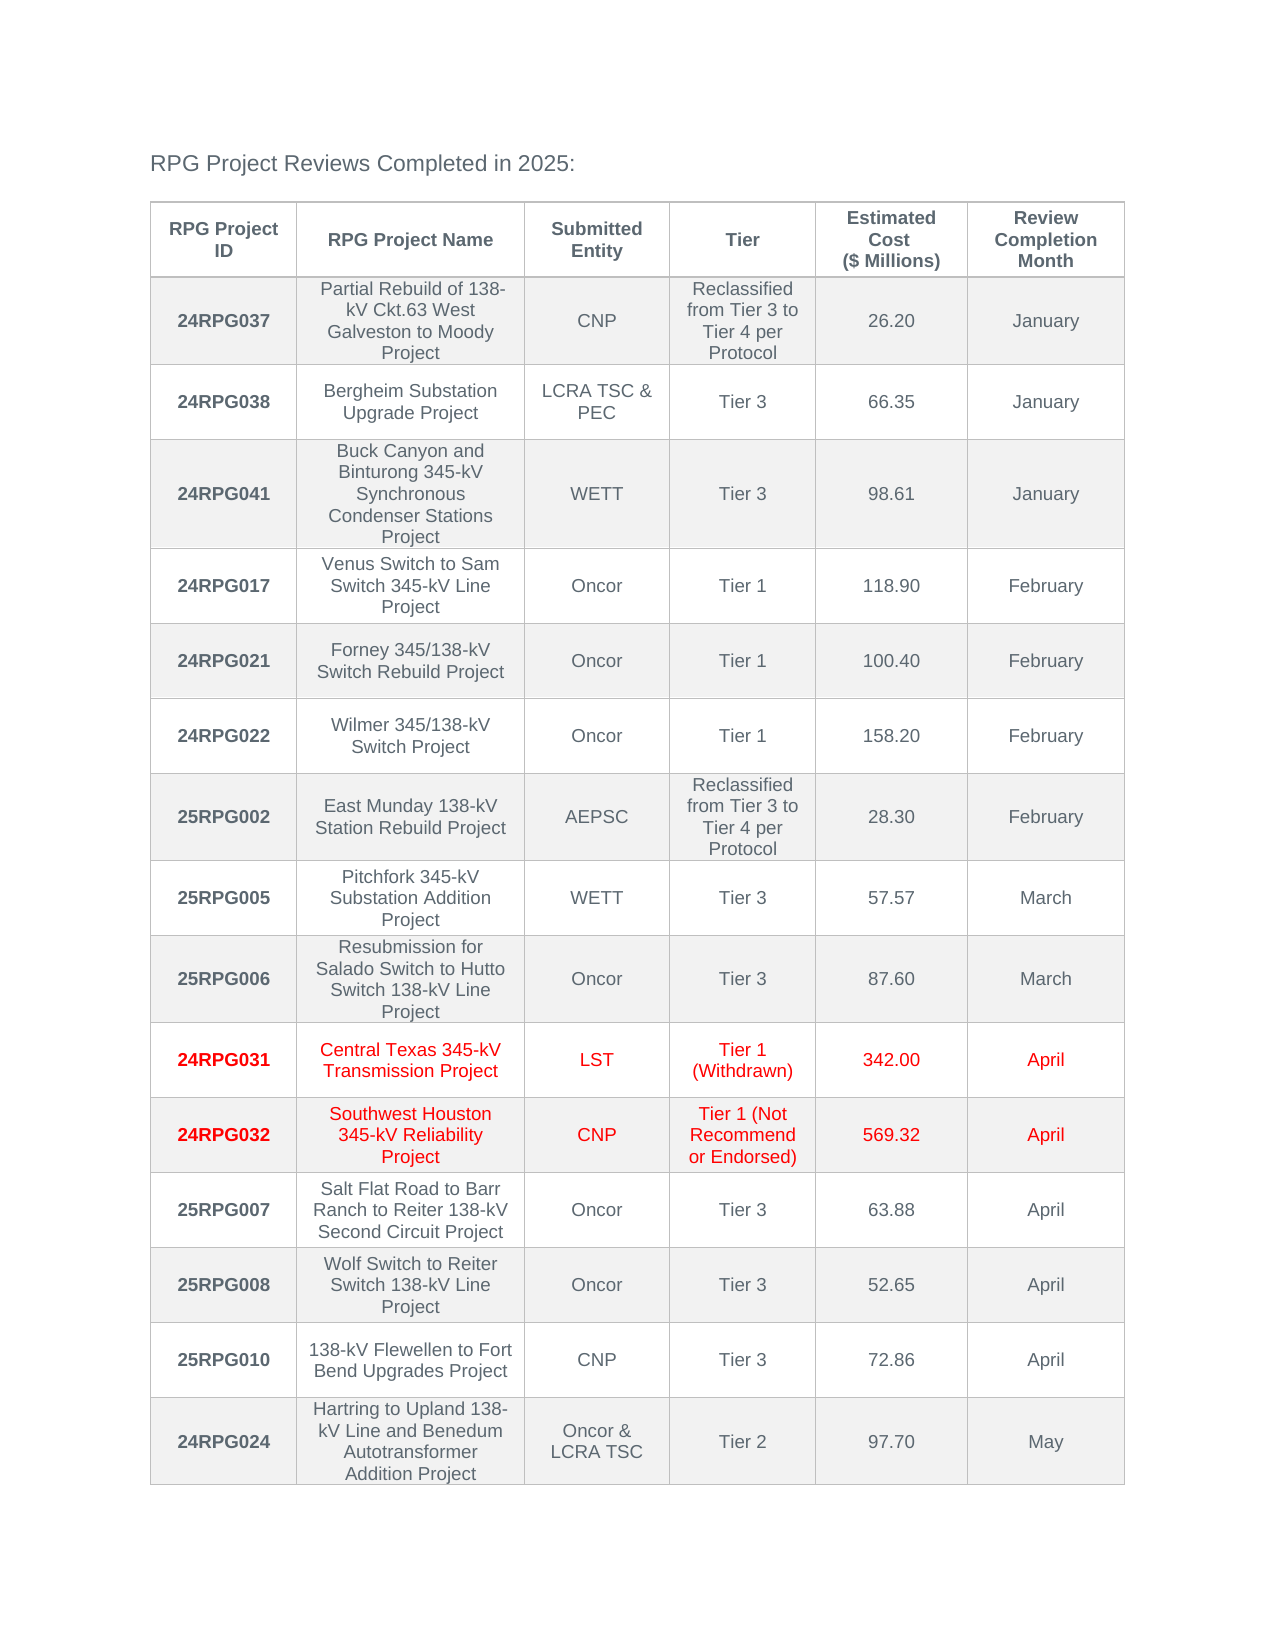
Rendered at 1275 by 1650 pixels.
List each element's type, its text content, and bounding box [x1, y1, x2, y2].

table_header RPG Project ID [151, 203, 296, 276]
table_cell 66.35 [816, 365, 967, 439]
table_header Tier [670, 203, 815, 276]
table_cell Tier 3 [670, 936, 815, 1022]
table_cell Oncor [525, 1173, 669, 1247]
table_cell 25RPG005 [151, 861, 296, 935]
table_cell April [968, 1173, 1124, 1247]
table_cell 24RPG038 [151, 365, 296, 439]
table_cell May [968, 1398, 1124, 1484]
table_cell 342.00 [816, 1023, 967, 1097]
table_cell Hartring to Upland 138-kV Line and Benedum Autotransformer Addition Project [297, 1398, 524, 1484]
table_cell Tier 1 (Not Recommend or Endorsed) [670, 1098, 815, 1172]
table_cell Pitchfork 345-kV Substation Addition Project [297, 861, 524, 935]
table_cell Southwest Houston 345-kV Reliability Project [297, 1098, 524, 1172]
table_cell Tier 1 [670, 549, 815, 622]
table_cell Oncor [525, 936, 669, 1022]
table_cell January [968, 440, 1124, 547]
table_cell 24RPG032 [151, 1098, 296, 1172]
table_cell January [968, 365, 1124, 439]
table_cell 24RPG022 [151, 699, 296, 772]
table_cell Tier 1 [670, 699, 815, 772]
table_cell AEPSC [525, 774, 669, 860]
table_cell Buck Canyon and Binturong 345-kV Synchronous Condenser Stations Project [297, 440, 524, 547]
table_cell Oncor & LCRA TSC [525, 1398, 669, 1484]
table_cell Tier 2 [670, 1398, 815, 1484]
table_cell April [968, 1023, 1124, 1097]
table_cell March [968, 861, 1124, 935]
table_cell CNP [525, 1098, 669, 1172]
table_cell 87.60 [816, 936, 967, 1022]
table_cell Oncor [525, 1248, 669, 1322]
table_cell 118.90 [816, 549, 967, 622]
table_cell LST [525, 1023, 669, 1097]
table_cell 100.40 [816, 624, 967, 697]
table_cell 28.30 [816, 774, 967, 860]
table_cell 24RPG017 [151, 549, 296, 622]
table_cell 24RPG031 [151, 1023, 296, 1097]
table_cell Forney 345/138-kV Switch Rebuild Project [297, 624, 524, 697]
table_cell Partial Rebuild of 138-kV Ckt.63 West Galveston to Moody Project [297, 278, 524, 364]
table_cell Oncor [525, 549, 669, 622]
table_cell WETT [525, 440, 669, 547]
table_cell April [968, 1248, 1124, 1322]
table_header Submitted Entity [525, 203, 669, 276]
table_cell Salt Flat Road to Barr Ranch to Reiter 138-kV Second Circuit Project [297, 1173, 524, 1247]
table_cell Tier 1 [670, 624, 815, 697]
table_cell Bergheim Substation Upgrade Project [297, 365, 524, 439]
table_cell Central Texas 345-kV Transmission Project [297, 1023, 524, 1097]
table_cell 98.61 [816, 440, 967, 547]
table_cell 25RPG008 [151, 1248, 296, 1322]
table_cell Resubmission for Salado Switch to Hutto Switch 138-kV Line Project [297, 936, 524, 1022]
table_cell February [968, 549, 1124, 622]
table_cell Tier 3 [670, 1248, 815, 1322]
table_cell Reclassified from Tier 3 to Tier 4 per Protocol [670, 278, 815, 364]
table_cell Tier 3 [670, 365, 815, 439]
table_cell Wolf Switch to Reiter Switch 138-kV Line Project [297, 1248, 524, 1322]
table_cell Oncor [525, 699, 669, 772]
table_cell 25RPG006 [151, 936, 296, 1022]
table_cell 569.32 [816, 1098, 967, 1172]
table_cell Oncor [525, 624, 669, 697]
table_cell Tier 3 [670, 861, 815, 935]
table_cell 25RPG010 [151, 1323, 296, 1397]
table_cell 57.57 [816, 861, 967, 935]
table_cell CNP [525, 1323, 669, 1397]
table_cell February [968, 624, 1124, 697]
table_header RPG Project Name [297, 203, 524, 276]
table_cell Venus Switch to Sam Switch 345-kV Line Project [297, 549, 524, 622]
table_cell Reclassified from Tier 3 to Tier 4 per Protocol [670, 774, 815, 860]
table_cell 24RPG041 [151, 440, 296, 547]
table_header Estimated Cost ($ Millions) [816, 203, 967, 276]
text RPG Project Reviews Completed in 2025: [150, 150, 1125, 176]
table_cell 24RPG037 [151, 278, 296, 364]
table_cell Tier 1 (Withdrawn) [670, 1023, 815, 1097]
table_cell 24RPG021 [151, 624, 296, 697]
table_cell 158.20 [816, 699, 967, 772]
table_cell February [968, 699, 1124, 772]
table_cell CNP [525, 278, 669, 364]
table_cell 52.65 [816, 1248, 967, 1322]
table_header Review Completion Month [968, 203, 1124, 276]
table_cell March [968, 936, 1124, 1022]
table_cell Tier 3 [670, 1323, 815, 1397]
table_cell 25RPG002 [151, 774, 296, 860]
table_cell 97.70 [816, 1398, 967, 1484]
table_cell Tier 3 [670, 1173, 815, 1247]
table_cell Tier 3 [670, 440, 815, 547]
table_cell 25RPG007 [151, 1173, 296, 1247]
table_cell January [968, 278, 1124, 364]
table_cell East Munday 138-kV Station Rebuild Project [297, 774, 524, 860]
table_cell 138-kV Flewellen to Fort Bend Upgrades Project [297, 1323, 524, 1397]
table_cell April [968, 1323, 1124, 1397]
table_cell April [968, 1098, 1124, 1172]
table_cell 63.88 [816, 1173, 967, 1247]
table_cell 26.20 [816, 278, 967, 364]
table_cell LCRA TSC & PEC [525, 365, 669, 439]
table_cell 72.86 [816, 1323, 967, 1397]
table_cell WETT [525, 861, 669, 935]
table_cell Wilmer 345/138-kV Switch Project [297, 699, 524, 772]
table_cell 24RPG024 [151, 1398, 296, 1484]
table_cell February [968, 774, 1124, 860]
